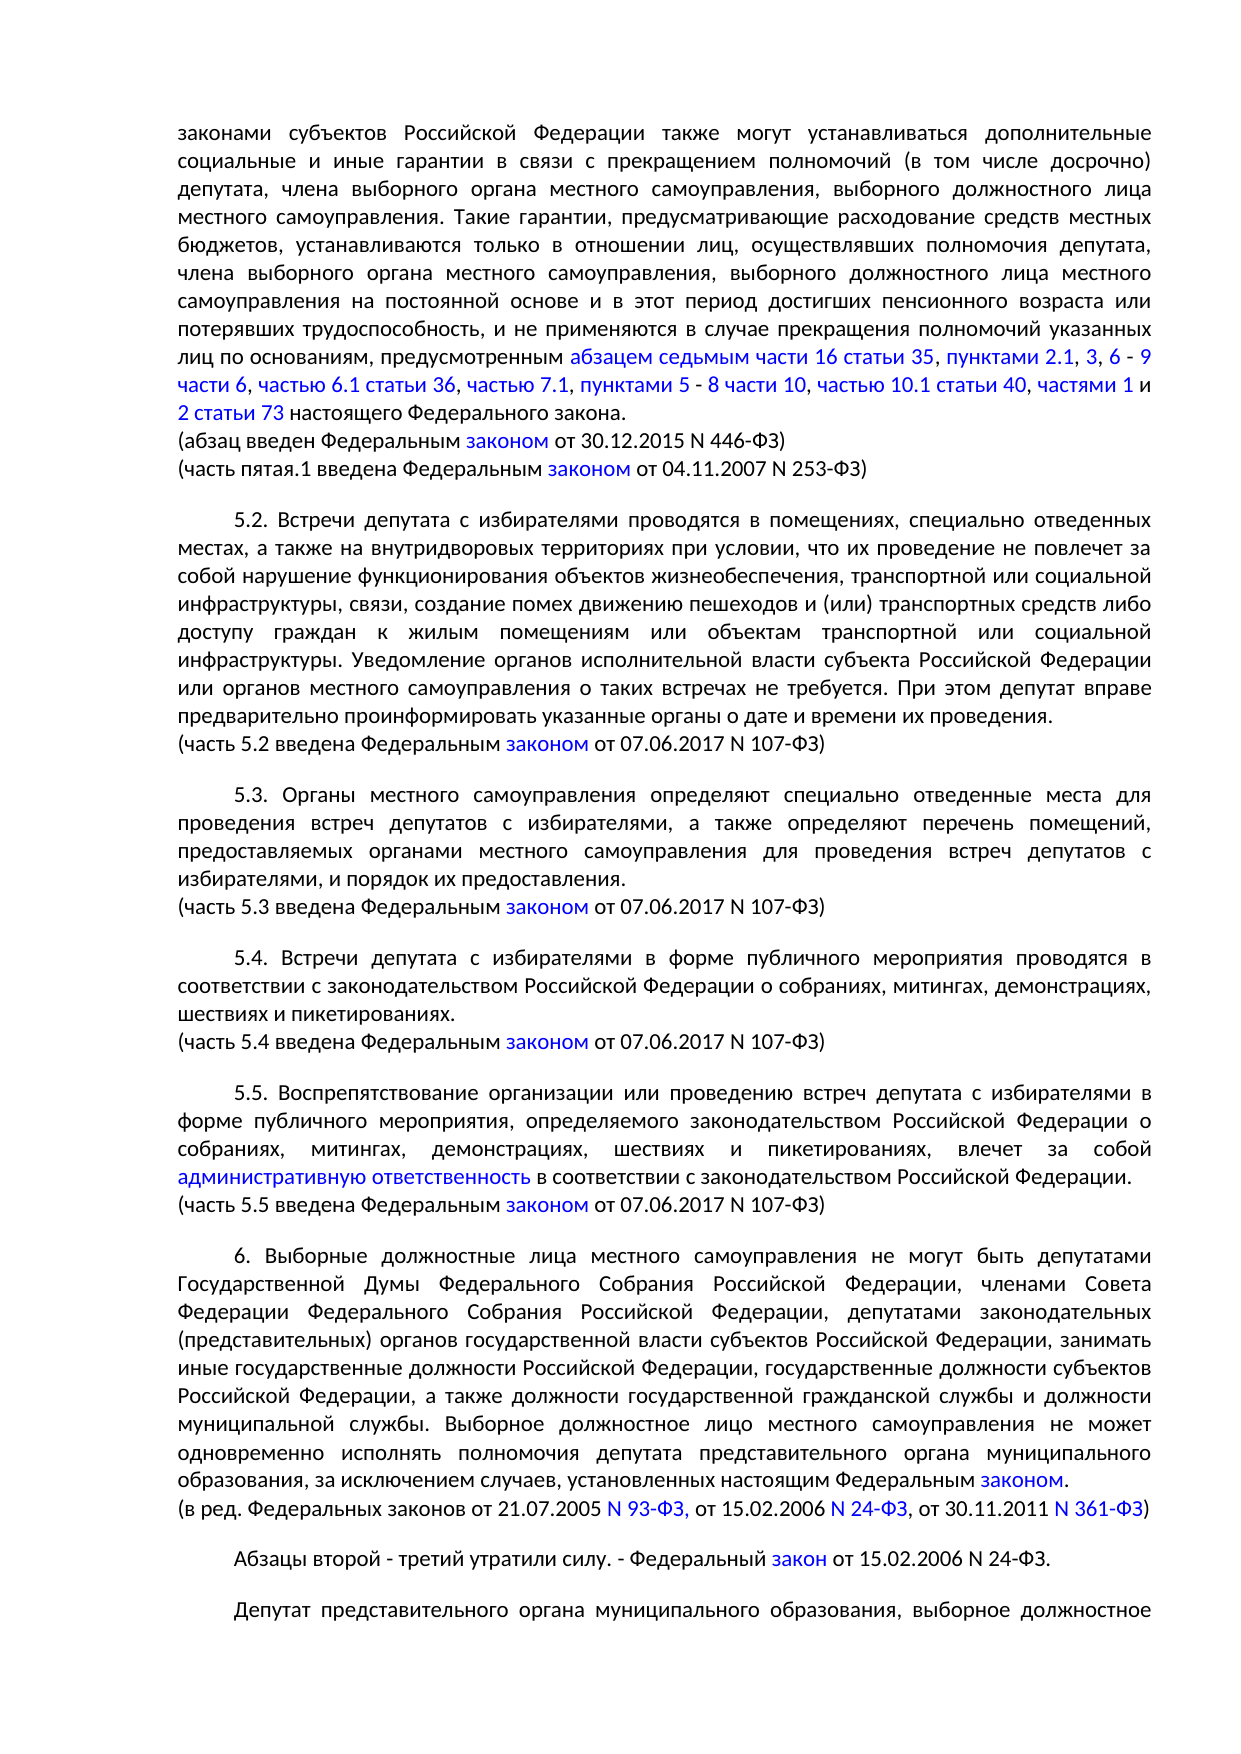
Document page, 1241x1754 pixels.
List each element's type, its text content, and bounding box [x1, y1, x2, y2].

text 5.2. Встречи депутата с избирателями проводятся в помещениях, специально отведенных местах, а также на внутридворовых территориях при условии, что их проведение не повлечет за собой нарушение функционирования объектов жизнеобеспечения, транспортной или социальной инфраструктуры, связи, создание помех движению пешеходов и (или) транспортных средств либо доступу граждан к жилым помещениям или объектам транспортной или социальной инфраструктуры. Уведомление органов исполнительной власти субъекта Российской Федерации или органов местного самоуправления о таких встречах не требуется. При этом депутат вправе предварительно проинформировать указанные органы о дате и времени их проведения. [177, 505, 1152, 729]
text 6. Выборные должностные лица местного самоуправления не могут быть депутатами Государственной Думы Федерального Собрания Российской Федерации, членами Совета Федерации Федерального Собрания Российской Федерации, депутатами законодательных (представительных) органов государственной власти субъектов Российской Федерации, занимать иные государственные должности Российской Федерации, государственные должности субъектов Российской Федерации, а также должности государственной гражданской службы и должности муниципальной службы. Выборное должностное лицо местного самоуправления не может одновременно исполнять полномочия депутата представительного органа муниципального образования, за исключением случаев, установленных настоящим Федеральным законом. [177, 1241, 1152, 1494]
text (часть 5.2 введена Федеральным законом от 07.06.2017 N 107-ФЗ) [177, 729, 1152, 757]
text 5.5. Воспрепятствование организации или проведению встреч депутата с избирателями в форме публичного мероприятия, определяемого законодательством Российской Федерации о собраниях, митингах, демонстрациях, шествиях и пикетированиях, влечет за собой административную ответственность в соответствии с законодательством Российской Федерации. [177, 1078, 1152, 1191]
text 5.4. Встречи депутата с избирателями в форме публичного мероприятия проводятся в соответствии с законодательством Российской Федерации о собраниях, митингах, демонстрациях, шествиях и пикетированиях. [177, 943, 1152, 1027]
text Абзацы второй - третий утратили силу. - Федеральный закон от 15.02.2006 N 24-ФЗ. [177, 1544, 1152, 1573]
text (часть 5.5 введена Федеральным законом от 07.06.2017 N 107-ФЗ) [177, 1191, 1152, 1218]
text (часть 5.4 введена Федеральным законом от 07.06.2017 N 107-ФЗ) [177, 1027, 1152, 1056]
text (абзац введен Федеральным законом от 30.12.2015 N 446-ФЗ) [177, 426, 1152, 454]
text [177, 1596, 1152, 1623]
text (в ред. Федеральных законов от 21.07.2005 N 93-ФЗ, от 15.02.2006 N 24-ФЗ, от 30.11.2011 N 361-ФЗ) [177, 1494, 1152, 1522]
text (часть пятая.1 введена Федеральным законом от 04.11.2007 N 253-ФЗ) [177, 454, 1152, 482]
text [177, 118, 1152, 426]
text (часть 5.3 введена Федеральным законом от 07.06.2017 N 107-ФЗ) [177, 892, 1152, 921]
text 5.3. Органы местного самоуправления определяют специально отведенные места для проведения встреч депутатов с избирателями, а также определяют перечень помещений, предоставляемых органами местного самоуправления для проведения встреч депутатов с избирателями, и порядок их предоставления. [177, 780, 1152, 892]
